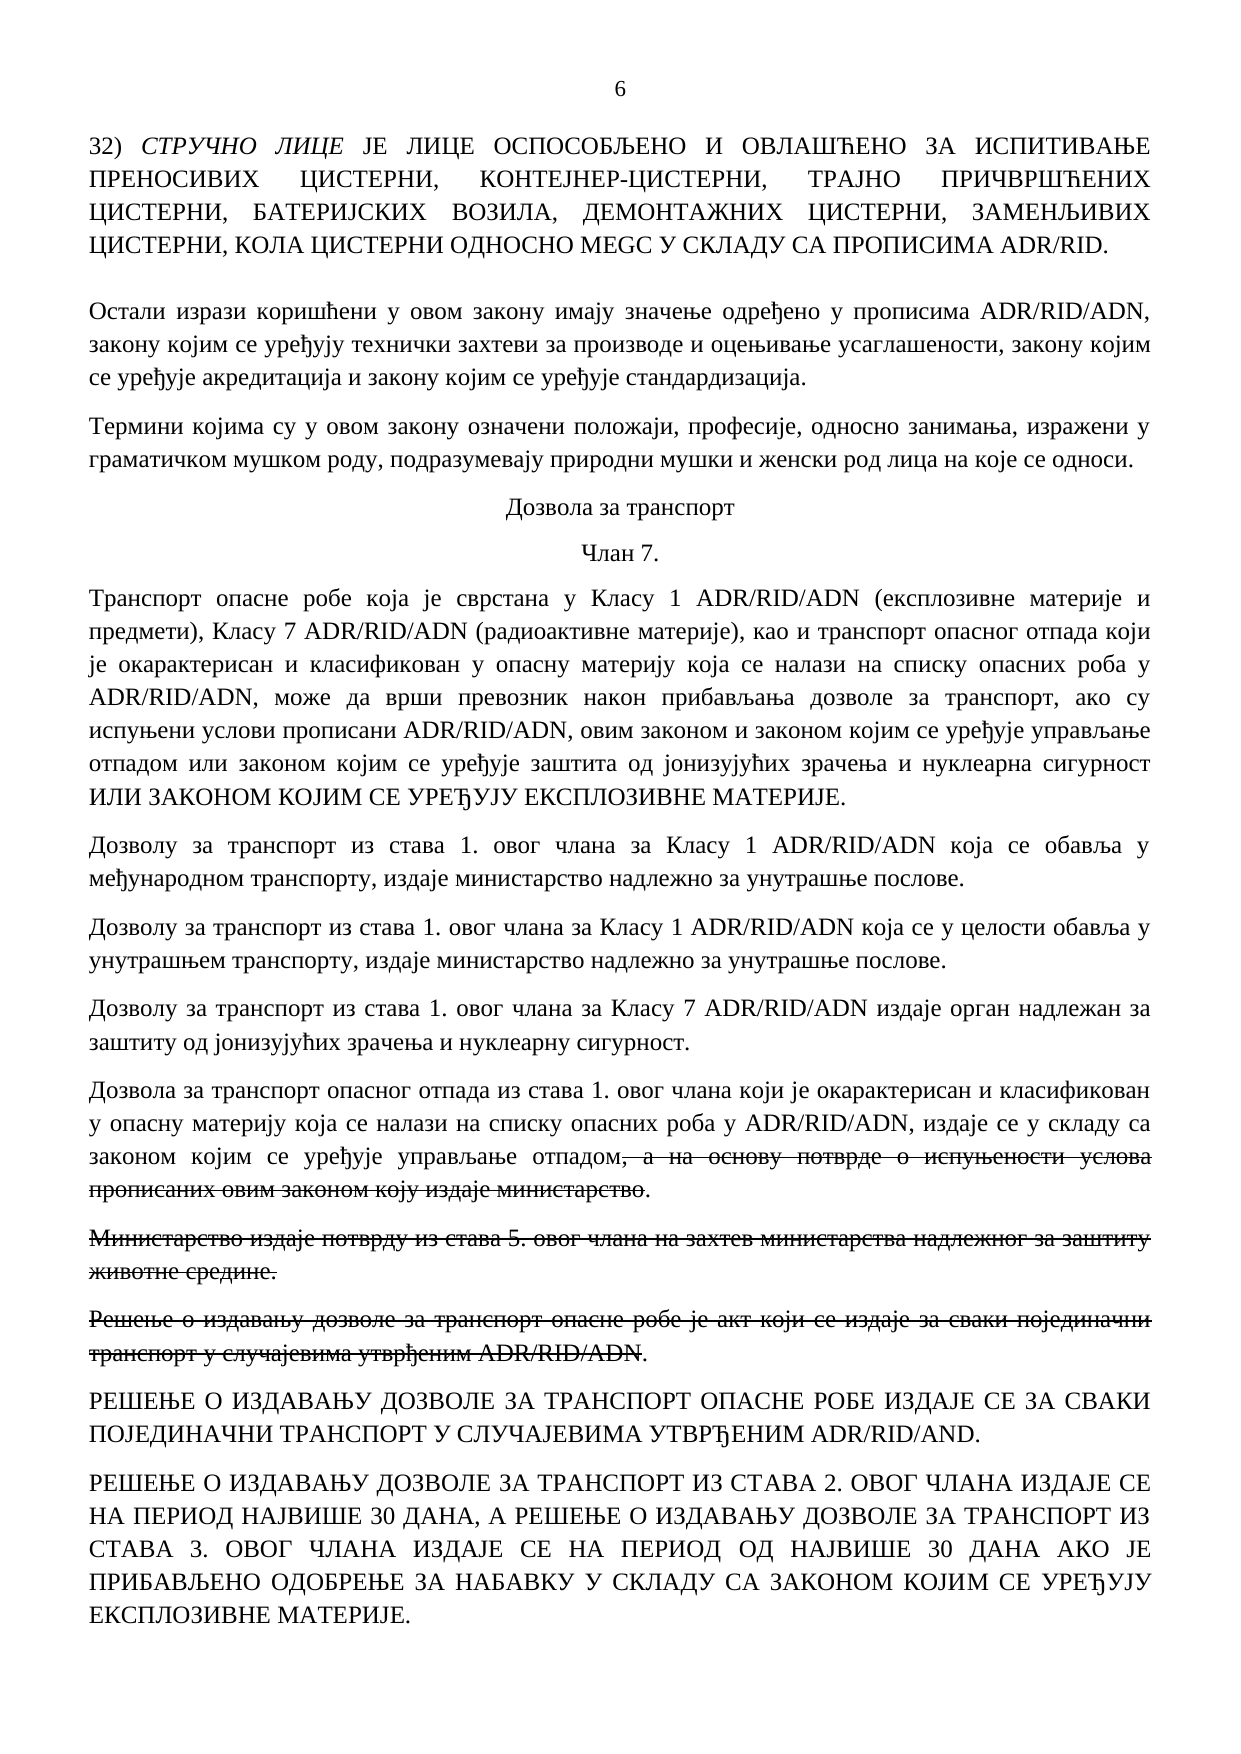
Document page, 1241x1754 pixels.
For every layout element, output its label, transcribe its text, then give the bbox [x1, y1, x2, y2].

text РЕШЕЊЕ О ИЗДАВАЊУ ДОЗВОЛЕ ЗА ТРАНСПОРТ ИЗ СТАВА 2. ОВОГ ЧЛАНА ИЗДАЈЕ СЕ НА ПЕРИОД НАЈВИШЕ 30 ДАНА, А РЕШЕЊЕ О ИЗДАВАЊУ ДОЗВОЛЕ ЗА ТРАНСПОРТ ИЗ СТАВА 3. ОВОГ ЧЛАНА ИЗДАЈЕ СЕ НА ПЕРИОД ОД НАЈВИШЕ 30 ДАНА АКО ЈЕ ПРИБАВЉЕНО ОДОБРЕЊЕ ЗА НАБАВКУ У СКЛАДУ СА ЗАКОНОМ КОЈИМ СЕ УРЕЂУЈУ ЕКСПЛОЗИВНЕ МАТЕРИЈЕ. [89, 1468, 1152, 1629]
text Остали изрази коришћени у овом закону имају значење одређено у прописима ADR/RID/ADN, закону којим се уређују технички захтеви за производе и оцењивање усаглашености, закону којим се уређује акредитација и закону којим се уређује стандардизација. [89, 296, 1152, 391]
text Дозволу за транспорт из става 1. овог члана за Класу 1 ADR/RID/ADN која се обавља у међународном транспорту, издаје министарство надлежно за унутрашње послове. [89, 830, 1152, 892]
text Министарство издаје потврду из става 5. овог члана на захтев министарства надлежног за заштиту животне средине. [89, 1223, 1152, 1285]
text Решење о издавању дозволе за транспорт опасне робе је акт који се издаје за сваки појединачни транспорт у случајевима утврђеним ADR/RID/ADN. [89, 1304, 1152, 1320]
text Решење о издавању дозволе за транспорт опасне робе је акт који се издаје за сваки појединачни транспорт у случајевима утврђеним ADR/RID/ADN. [89, 1322, 1152, 1366]
text Термини којима су у овом закону означени положаји, професије, односно занимања, изражени у граматичком мушком роду, подразумевају природни мушки и женски род лица на које се односи. [89, 411, 1152, 472]
text Дозволу за транспорт из става 1. овог члана за Класу 1 ADR/RID/ADN која се у целости обавља у унутрашњем транспорту, издаје министарство надлежно за унутрашње послове. [89, 912, 1152, 974]
text 32) СТРУЧНО ЛИЦЕ ЈЕ ЛИЦЕ ОСПОСОБЉЕНО И ОВЛАШЋЕНО ЗА ИСПИТИВАЊЕ ПРЕНОСИВИХ ЦИСТЕРНИ, КОНТЕЈНЕР-ЦИСТЕРНИ, ТРАЈНО ПРИЧВРШЋЕНИХ ЦИСТЕРНИ, БАТЕРИЈСКИХ ВОЗИЛА, ДЕМОНТАЖНИХ ЦИСТЕРНИ, ЗАМЕНЉИВИХ ЦИСТЕРНИ, КОЛА ЦИСТЕРНИ ОДНОСНО MEGC У СКЛАДУ СА ПРОПИСИМА ADR/RID. [89, 131, 1152, 259]
text Дозвола за транспорт опасног отпада из става 1. овог члана који је окарактерисан и класификован у опасну материју која се налази на списку опасних роба у ADR/RID/ADN, издаје се у складу са законом којим се уређује управљање отпадом, а на основу потврде о испуњености услова прописаних овим законом коју издаје министарство. [89, 1075, 1152, 1203]
text Дозволу за транспорт из става 1. овог члана за Класу 7 ADR/RID/ADN издаје орган надлежан за заштиту од јонизуjућих зрачења и нуклеарну сигурност. [89, 993, 1152, 1055]
text Члан 7. [89, 538, 1152, 567]
text Дозвола за транспорт [89, 492, 1152, 521]
text РЕШЕЊЕ О ИЗДАВАЊУ ДОЗВОЛЕ ЗА ТРАНСПОРТ ОПАСНЕ РОБЕ ИЗДАЈЕ СЕ ЗА СВАКИ ПОЈЕДИНАЧНИ ТРАНСПОРТ У СЛУЧАЈЕВИМА УТВРЂЕНИМ ADR/RID/AND. [89, 1386, 1152, 1448]
text Транспорт опасне робе која је сврстана у Класу 1 ADR/RID/ADN (експлозивне материје и предмети), Класу 7 ADR/RID/ADN (радиоактивне материје), као и транспорт опасног отпада који је окарактерисан и класификован у опасну материју која се налази на списку опасних роба у ADR/RID/ADN, може да врши превозник након прибављања дозволе за транспорт, ако су испуњени услови прописани ADR/RID/ADN, овим законом и законом којим се уређује управљање отпадом или законом којим се уређује заштита од јонизуjућих зрачења и нуклеарна сигурност ИЛИ ЗАКОНОМ КОЈИМ СЕ УРЕЂУЈУ ЕКСПЛОЗИВНЕ МАТЕРИЈЕ. [89, 583, 1152, 810]
